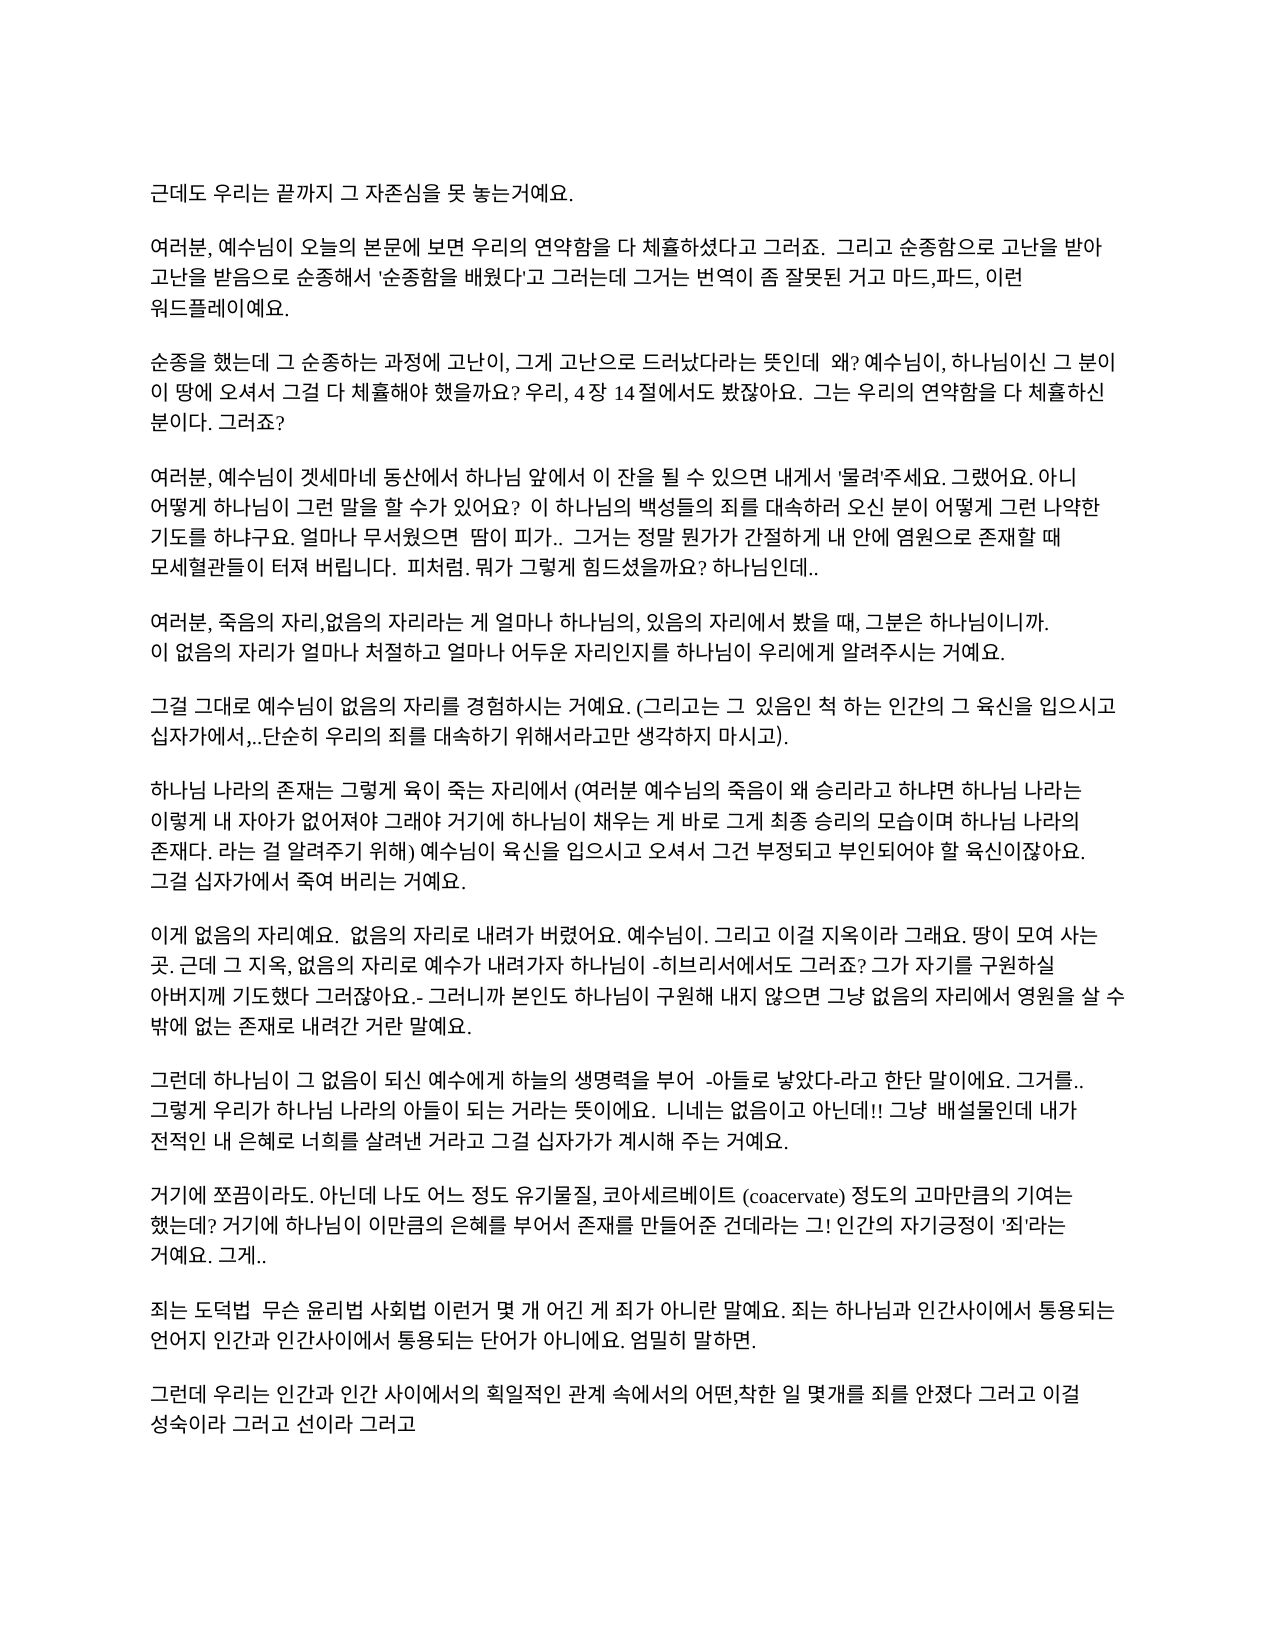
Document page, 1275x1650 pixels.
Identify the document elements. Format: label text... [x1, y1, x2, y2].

text 그런데 하나님이 그 없음이 되신 예수에게 하늘의 생명력을 부어 -아들로 낳았다-라고 한단 말이에요. 그거를.. 그렇게 우리가 하나님 나라의 아들이 되는 거라는 뜻이에요. 니네는 없음이고 아닌데!! 그냥 배설물인데 내가 전적인 내 은혜로 너희를 살려낸 거라고 그걸 십자가가 계시해 주는 거예요. [150, 1064, 1125, 1155]
text 그런데 우리는 인간과 인간 사이에서의 획일적인 관계 속에서의 어떤,착한 일 몇개를 죄를 안졌다 그러고 이걸 성숙이라 그러고 선이라 그러고 [150, 1378, 1125, 1439]
text 이 없음의 자리가 얼마나 처절하고 얼마나 어두운 자리인지를 하나님이 우리에게 알려주시는 거예요. [150, 636, 1125, 666]
text 근데도 우리는 끝까지 그 자존심을 못 놓는거예요. [150, 177, 1125, 207]
text 거기에 쪼끔이라도. 아닌데 나도 어느 정도 유기물질, 코아세르베이트 (coacervate) 정도의 고마만큼의 기여는 했는데? 거기에 하나님이 이만큼의 은혜를 부어서 존재를 만들어준 건데라는 그! 인간의 자기긍정이 '죄'라는 거예요. 그게.. [150, 1179, 1125, 1270]
text 이게 없음의 자리예요. 없음의 자리로 내려가 버렸어요. 예수님이. 그리고 이걸 지옥이라 그래요. 땅이 모여 사는 곳. 근데 그 지옥, 없음의 자리로 예수가 내려가자 하나님이 -히브리서에서도 그러죠? 그가 자기를 구원하실 아버지께 기도했다 그러잖아요.- 그러니까 본인도 하나님이 구원해 내지 않으면 그냥 없음의 자리에서 영원을 살 수 밖에 없는 존재로 내려간 거란 말예요. [150, 919, 1125, 1040]
text 하나님 나라의 존재는 그렇게 육이 죽는 자리에서 (여러분 예수님의 죽음이 왜 승리라고 하냐면 하나님 나라는 이렇게 내 자아가 없어져야 그래야 거기에 하나님이 채우는 게 바로 그게 최종 승리의 모습이며 하나님 나라의 존재다. 라는 걸 알려주기 위해) 예수님이 육신을 입으시고 오셔서 그건 부정되고 부인되어야 할 육신이잖아요. 그걸 십자가에서 죽여 버리는 거예요. [150, 775, 1125, 896]
text 여러분, 죽음의 자리,없음의 자리라는 게 얼마나 하나님의, 있음의 자리에서 봤을 때, 그분은 하나님이니까. [150, 606, 1125, 636]
text 여러분, 예수님이 오늘의 본문에 보면 우리의 연약함을 다 체휼하셨다고 그러죠. 그리고 순종함으로 고난을 받아 고난을 받음으로 순종해서 '순종함을 배웠다'고 그러는데 그거는 번역이 좀 잘못된 거고 마드,파드, 이런 워드플레이예요. [150, 231, 1125, 322]
text 순종을 했는데 그 순종하는 과정에 고난이, 그게 고난으로 드러났다라는 뜻인데 왜? 예수님이, 하나님이신 그 분이 이 땅에 오셔서 그걸 다 체휼해야 했을까요? 우리, 4장 14절에서도 봤잖아요. 그는 우리의 연약함을 다 체휼하신 분이다. 그러죠? [150, 346, 1125, 437]
text 죄는 도덕법 무슨 윤리법 사회법 이런거 몇 개 어긴 게 죄가 아니란 말예요. 죄는 하나님과 인간사이에서 통용되는 언어지 인간과 인간사이에서 통용되는 단어가 아니에요. 엄밀히 말하면. [150, 1294, 1125, 1354]
text 여러분, 예수님이 겟세마네 동산에서 하나님 앞에서 이 잔을 될 수 있으면 내게서 '물려'주세요. 그랬어요. 아니 어떻게 하나님이 그런 말을 할 수가 있어요? 이 하나님의 백성들의 죄를 대속하러 오신 분이 어떻게 그런 나약한 기도를 하냐구요. 얼마나 무서웠으면 땀이 피가.. 그거는 정말 뭔가가 간절하게 내 안에 염원으로 존재할 때 모세혈관들이 터져 버립니다. 피처럼. 뭐가 그렇게 힘드셨을까요? 하나님인데.. [150, 461, 1125, 582]
text 그걸 그대로 예수님이 없음의 자리를 경험하시는 거예요. (그리고는 그 있음인 척 하는 인간의 그 육신을 입으시고 십자가에서,..단순히 우리의 죄를 대속하기 위해서라고만 생각하지 마시고). [150, 690, 1125, 751]
